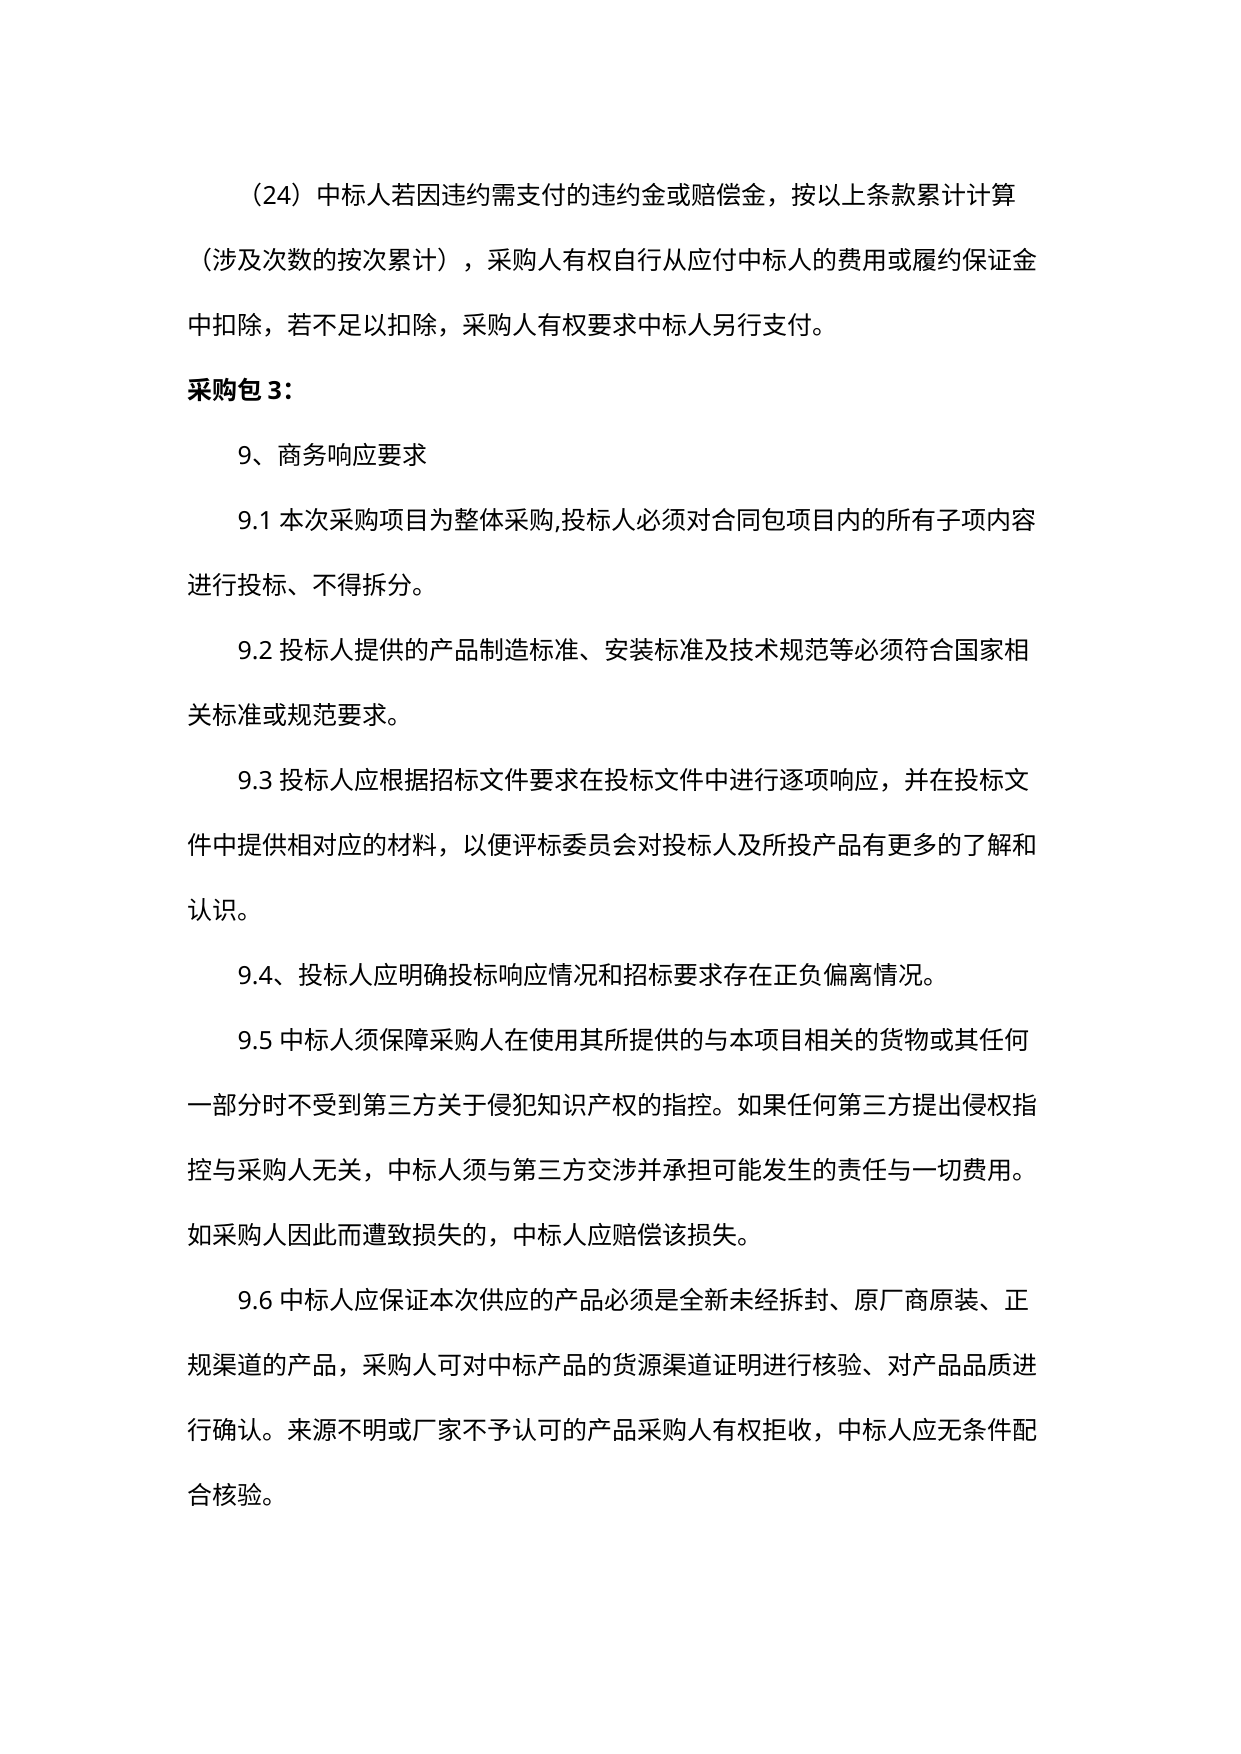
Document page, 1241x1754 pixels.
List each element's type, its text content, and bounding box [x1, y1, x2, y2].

text 9.1 本次采购项目为整体采购,投标人必须对合同包项目内的所有子项内容进行投标、不得拆分。 [187, 487, 1053, 617]
text 9、商务响应要求 [187, 422, 1053, 487]
text 9.3 投标人应根据招标文件要求在投标文件中进行逐项响应，并在投标文件中提供相对应的材料，以便评标委员会对投标人及所投产品有更多的了解和认识。 [187, 747, 1053, 942]
text 9.4、投标人应明确投标响应情况和招标要求存在正负偏离情况。 [187, 942, 1053, 1007]
text 采购包3： [187, 357, 1053, 422]
text 9.5 中标人须保障采购人在使用其所提供的与本项目相关的货物或其任何一部分时不受到第三方关于侵犯知识产权的指控。如果任何第三方提出侵权指控与采购人无关，中标人须与第三方交涉并承担可能发生的责任与一切费用。如采购人因此而遭致损失的，中标人应赔偿该损失。 [187, 1007, 1053, 1267]
text 9.2 投标人提供的产品制造标准、安装标准及技术规范等必须符合国家相关标准或规范要求。 [187, 617, 1053, 747]
text （24）中标人若因违约需支付的违约金或赔偿金，按以上条款累计计算（涉及次数的按次累计），采购人有权自行从应付中标人的费用或履约保证金中扣除，若不足以扣除，采购人有权要求中标人另行支付。 [187, 162, 1053, 357]
text 9.6 中标人应保证本次供应的产品必须是全新未经拆封、原厂商原装、正规渠道的产品，采购人可对中标产品的货源渠道证明进行核验、对产品品质进行确认。来源不明或厂家不予认可的产品采购人有权拒收，中标人应无条件配合核验。 [187, 1267, 1053, 1527]
